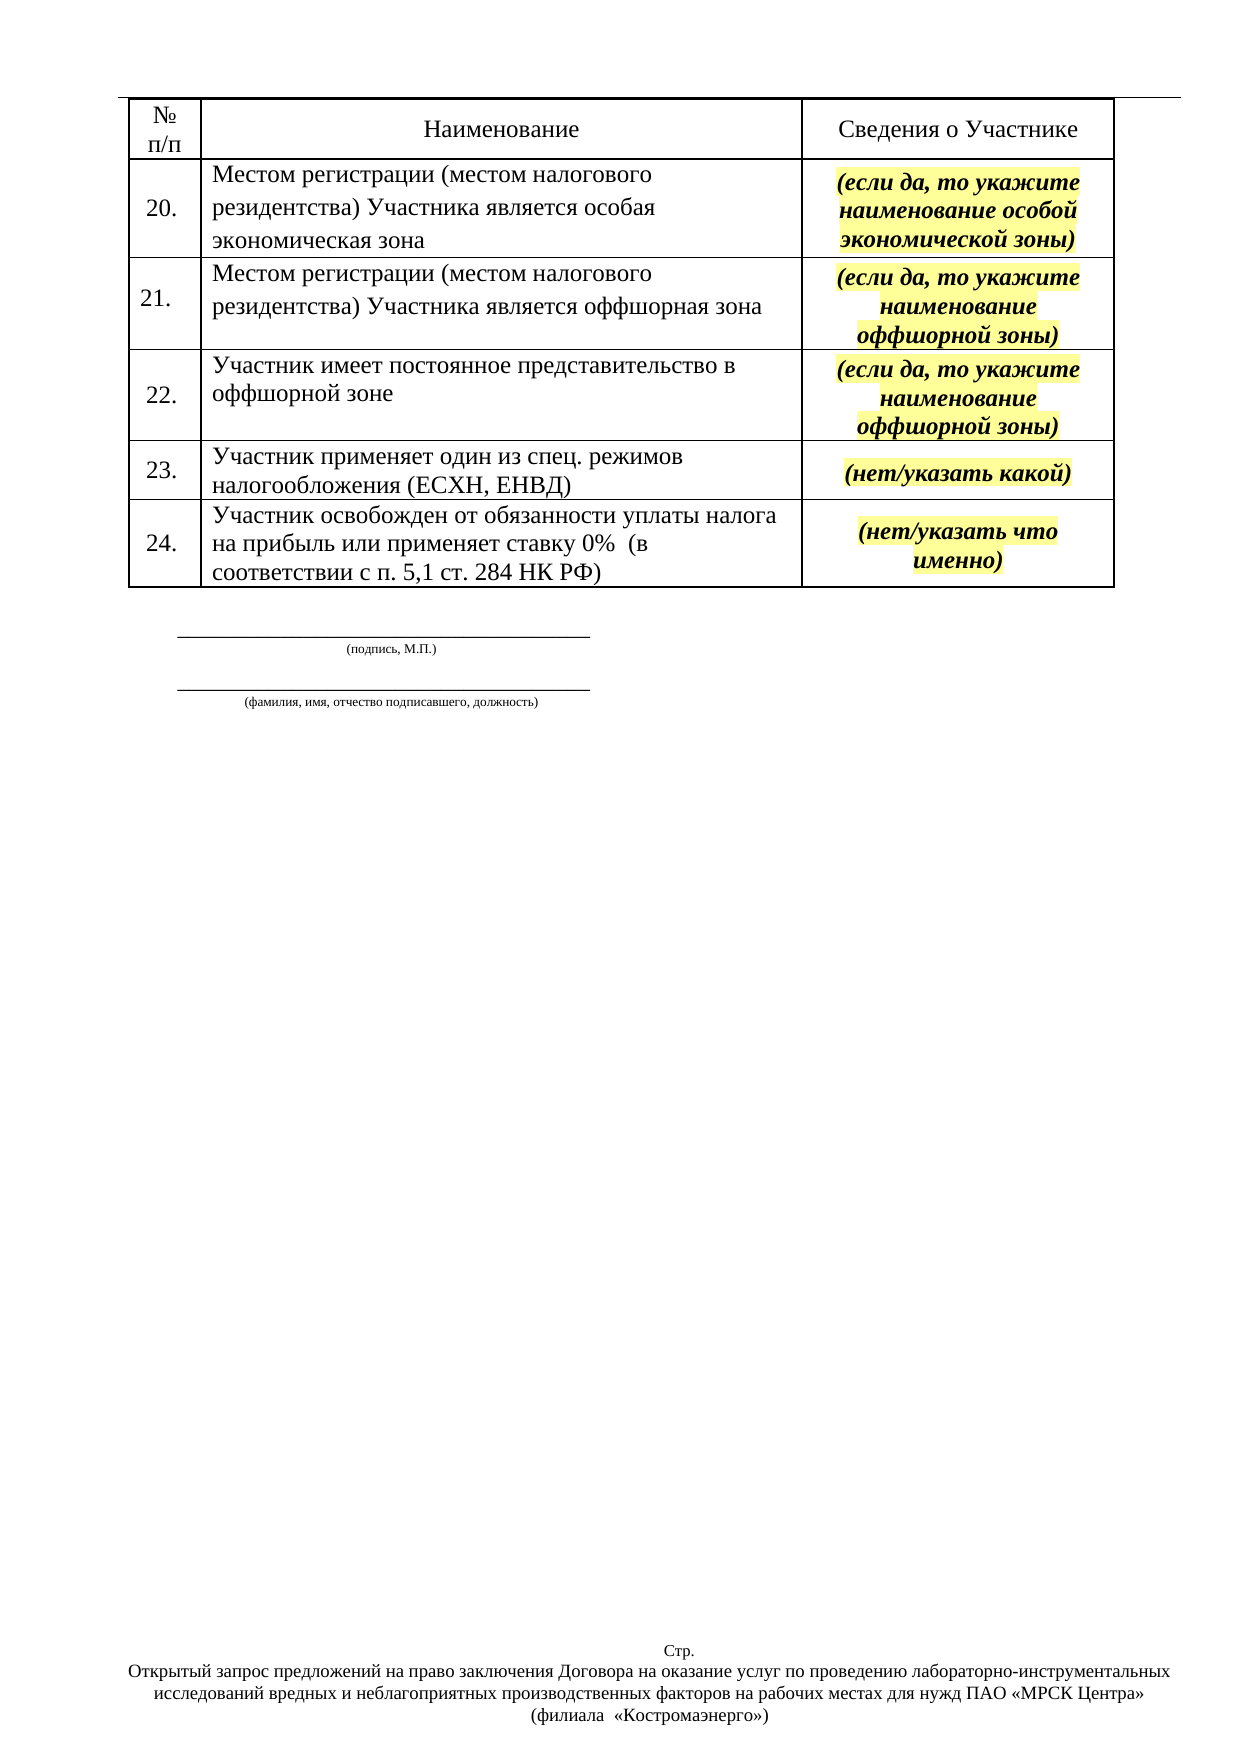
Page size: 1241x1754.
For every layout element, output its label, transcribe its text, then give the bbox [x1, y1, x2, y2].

table_header Сведения о Участнике [803, 100, 1113, 158]
table_cell (если да, то укажите наименование особой экономической зоны) [803, 160, 1113, 257]
table_cell [130, 350, 200, 440]
table_cell [130, 258, 200, 349]
table_cell Местом регистрации (местом налогового резидентства) Участника является особая экономическая зона [202, 160, 801, 257]
text ____________________________________ [118, 667, 605, 693]
table_cell Участник применяет один из спец. режимов налогообложения (ЕСХН, ЕНВД) [202, 441, 801, 499]
text (фамилия, имя, отчество подписавшего, должность) [118, 693, 605, 720]
table_cell (нет/указать какой) [803, 441, 1113, 499]
table_cell (если да, то укажите наименование оффшорной зоны) [803, 350, 1113, 440]
text ____________________________________ [118, 614, 605, 641]
table_cell (нет/указать что именно) [803, 500, 1113, 586]
table_cell [130, 160, 200, 257]
table_header № п/п [130, 100, 200, 158]
table_cell Участник имеет постоянное представительство в оффшорной зоне [202, 350, 801, 440]
table_cell [130, 441, 200, 499]
table_cell [130, 500, 200, 586]
table_cell Местом регистрации (местом налогового резидентства) Участника является оффшорная зона [202, 258, 801, 349]
table_cell (если да, то укажите наименование оффшорной зоны) [803, 258, 1113, 349]
table_cell Участник освобожден от обязанности уплаты налога на прибыль или применяет ставку 0% (в соответствии с п. 5,1 ст. 284 НК РФ) [202, 500, 801, 586]
table_header Наименование [202, 100, 801, 158]
text (подпись, М.П.) [118, 641, 605, 667]
